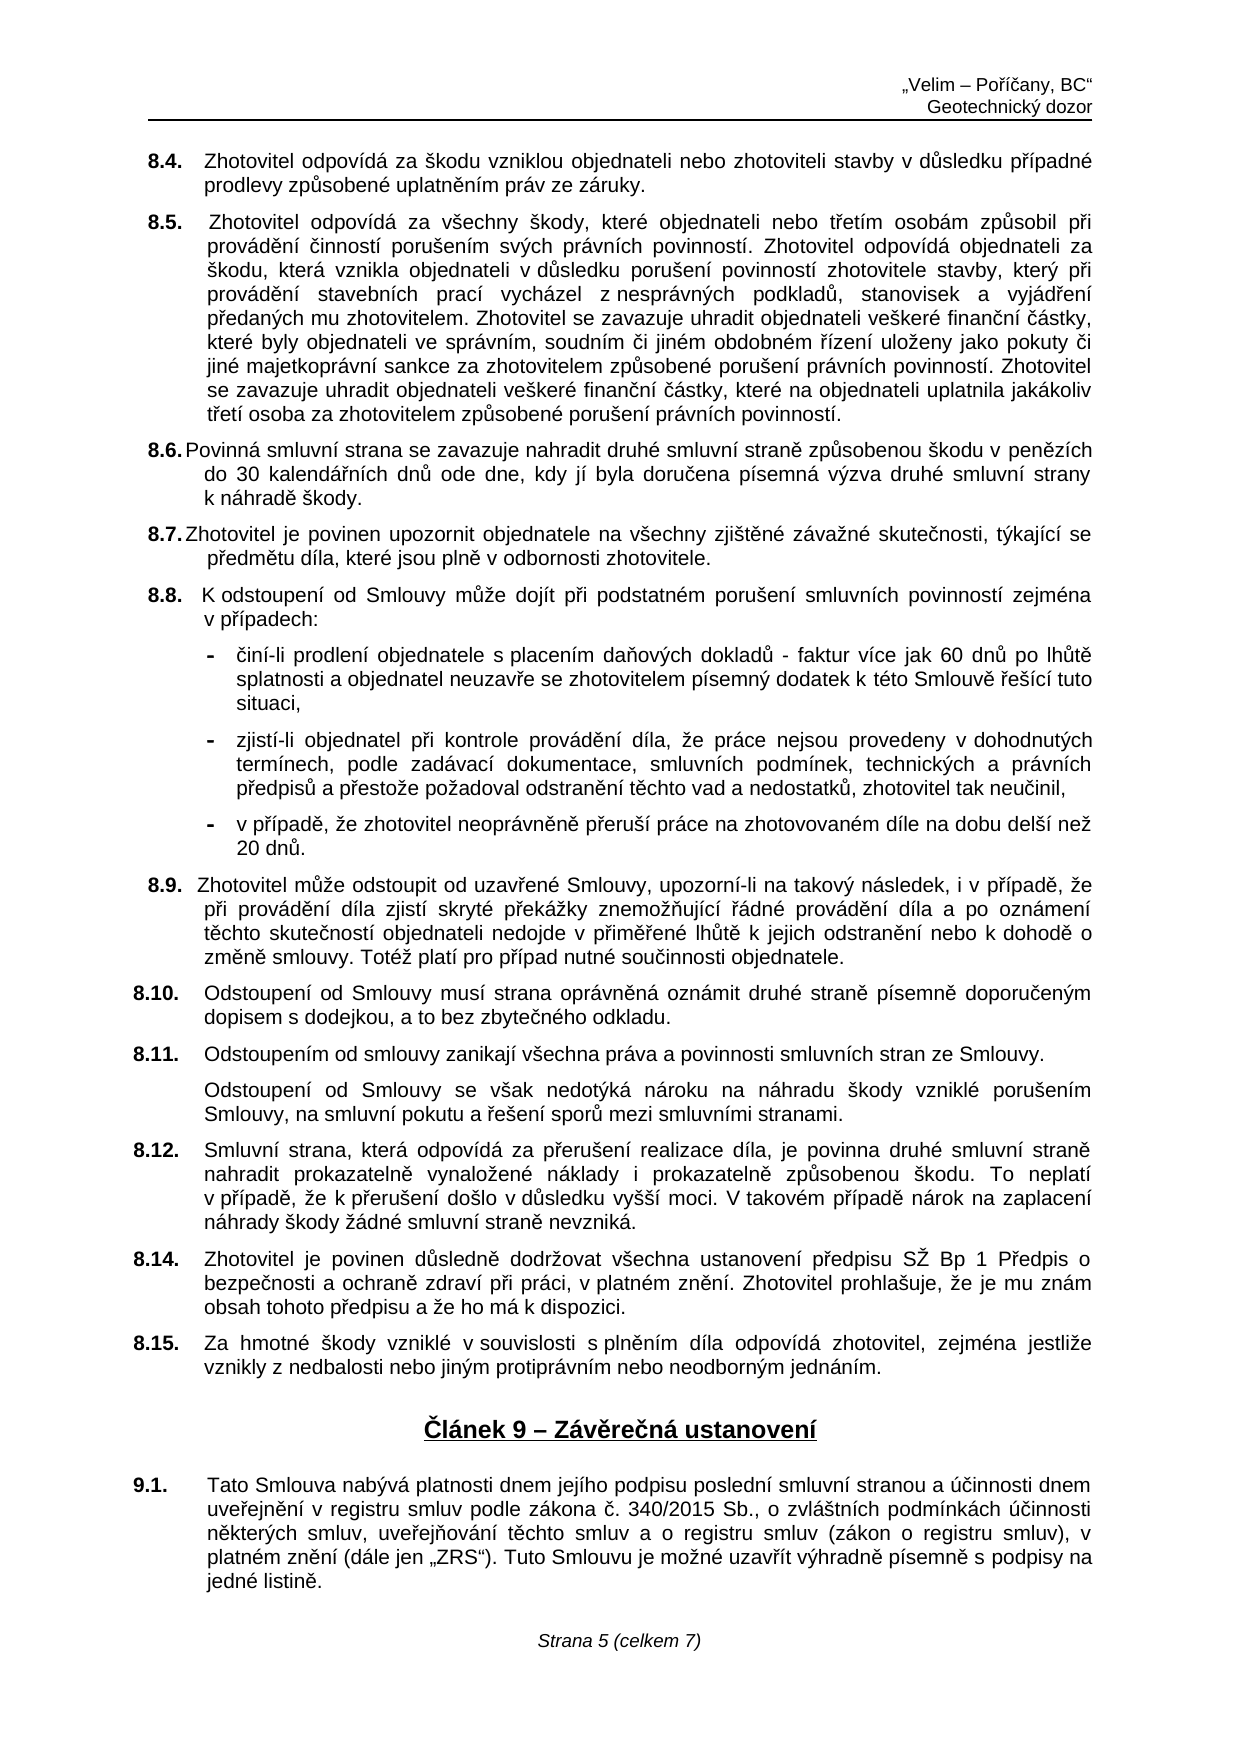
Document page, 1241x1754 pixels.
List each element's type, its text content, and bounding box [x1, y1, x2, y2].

list činí-li prodlení objednatele s placením daňových dokladů - faktur více jak 60 dnů po lhůtě splatnosti a objednatel neuzavře se zhotovitelem písemný dodatek k této Smlouvě řešící tuto situaci, [207, 643, 1093, 715]
subtitle Zhotovitel odpovídá za všechny škody, které objednateli nebo třetím osobám způsobil při provádění činností porušením svých právních povinností. Zhotovitel odpovídá objednateli za škodu, která vznikla objednateli v důsledku porušení povinností zhotovitele stavby, který při provádění stavebních prací vycházel z nesprávných podkladů, stanovisek a vyjádření předaných mu zhotovitelem. Zhotovitel se zavazuje uhradit objednateli veškeré finanční částky, které byly objednateli ve správním, soudním či jiném obdobném řízení uloženy jako pokuty či jiné majetkoprávní sankce za zhotovitelem způsobené porušení právních povinností. Zhotovitel se zavazuje uhradit objednateli veškeré finanční částky, které na objednateli uplatnila jakákoliv třetí osoba za zhotovitelem způsobené porušení právních povinností. [148, 210, 1092, 425]
subtitle Povinná smluvní strana se zavazuje nahradit druhé smluvní straně způsobenou škodu v penězích do 30 kalendářních dnů ode dne, kdy jí byla doručena písemná výzva druhé smluvní strany k náhradě škody. [148, 438, 1092, 510]
list Zhotovitel je povinen upozornit objednatele na všechny zjištěné závažné skutečnosti, týkající se předmětu díla, které jsou plně v odbornosti zhotovitele. [148, 522, 1092, 570]
text Odstoupení od Smlouvy se však nedotýká nároku na náhradu škody vzniklé porušením Smlouvy, na smluvní pokutu a řešení sporů mezi smluvními stranami. [204, 1078, 1092, 1126]
subtitle Článek 9 – Závěrečná ustanovení [148, 1415, 1092, 1444]
list v případě, že zhotovitel neoprávněně přeruší práce na zhotovovaném díle na dobu delší než 20 dnů. [207, 812, 1092, 860]
list zjistí-li objednatel při kontrole provádění díla, že práce nejsou provedeny v dohodnutých termínech, podle zadávací dokumentace, smluvních podmínek, technických a právních předpisů a přestože požadoval odstranění těchto vad a nedostatků, zhotovitel tak neučinil, [207, 728, 1093, 799]
text 8.10. Odstoupení od Smlouvy musí strana oprávněná oznámit druhé straně písemně doporučeným dopisem s dodejkou, a to bez zbytečného odkladu. [133, 981, 1092, 1029]
text 9.1. Tato Smlouva nabývá platnosti dnem jejího podpisu poslední smluvní stranou a účinnosti dnem uveřejnění v registru smluv podle zákona č. 340/2015 Sb., o zvláštních podmínkách účinnosti některých smluv, uveřejňování těchto smluv a o registru smluv (zákon o registru smluv), v platném znění (dále jen „ZRS“). Tuto Smlouvu je možné uzavřít výhradně písemně s podpisy na jedné listině. [133, 1473, 1092, 1593]
text 8.15. Za hmotné škody vzniklé v souvislosti s plněním díla odpovídá zhotovitel, zejména jestliže vznikly z nedbalosti nebo jiným protiprávním nebo neodborným jednáním. [133, 1331, 1092, 1379]
text 8.4. Zhotovitel odpovídá za škodu vzniklou objednateli nebo zhotoviteli stavby v důsledku případné prodlevy způsobené uplatněním práv ze záruky. [148, 149, 1092, 197]
text 8.8. K odstoupení od Smlouvy může dojít při podstatném porušení smluvních povinností zejména v případech: [148, 583, 1093, 631]
text 8.14. Zhotovitel je povinen důsledně dodržovat všechna ustanovení předpisu SŽ Bp 1 Předpis o bezpečnosti a ochraně zdraví při práci, v platném znění. Zhotovitel prohlašuje, že je mu znám obsah tohoto předpisu a že ho má k dispozici. [133, 1247, 1092, 1318]
text 8.12. Smluvní strana, která odpovídá za přerušení realizace díla, je povinna druhé smluvní straně nahradit prokazatelně vynaložené náklady i prokazatelně způsobenou škodu. To neplatí v případě, že k přerušení došlo v důsledku vyšší moci. V takovém případě nárok na zaplacení náhrady škody žádné smluvní straně nevzniká. [133, 1138, 1092, 1234]
text 8.9. Zhotovitel může odstoupit od uzavřené Smlouvy, upozorní-li na takový následek, i v případě, že při provádění díla zjistí skryté překážky znemožňující řádné provádění díla a po oznámení těchto skutečností objednateli nedojde v přiměřené lhůtě k jejich odstranění nebo k dohodě o změně smlouvy. Totéž platí pro případ nutné součinnosti objednatele. [148, 873, 1092, 968]
text 8.11. Odstoupením od smlouvy zanikají všechna práva a povinnosti smluvních stran ze Smlouvy. [133, 1041, 1092, 1065]
